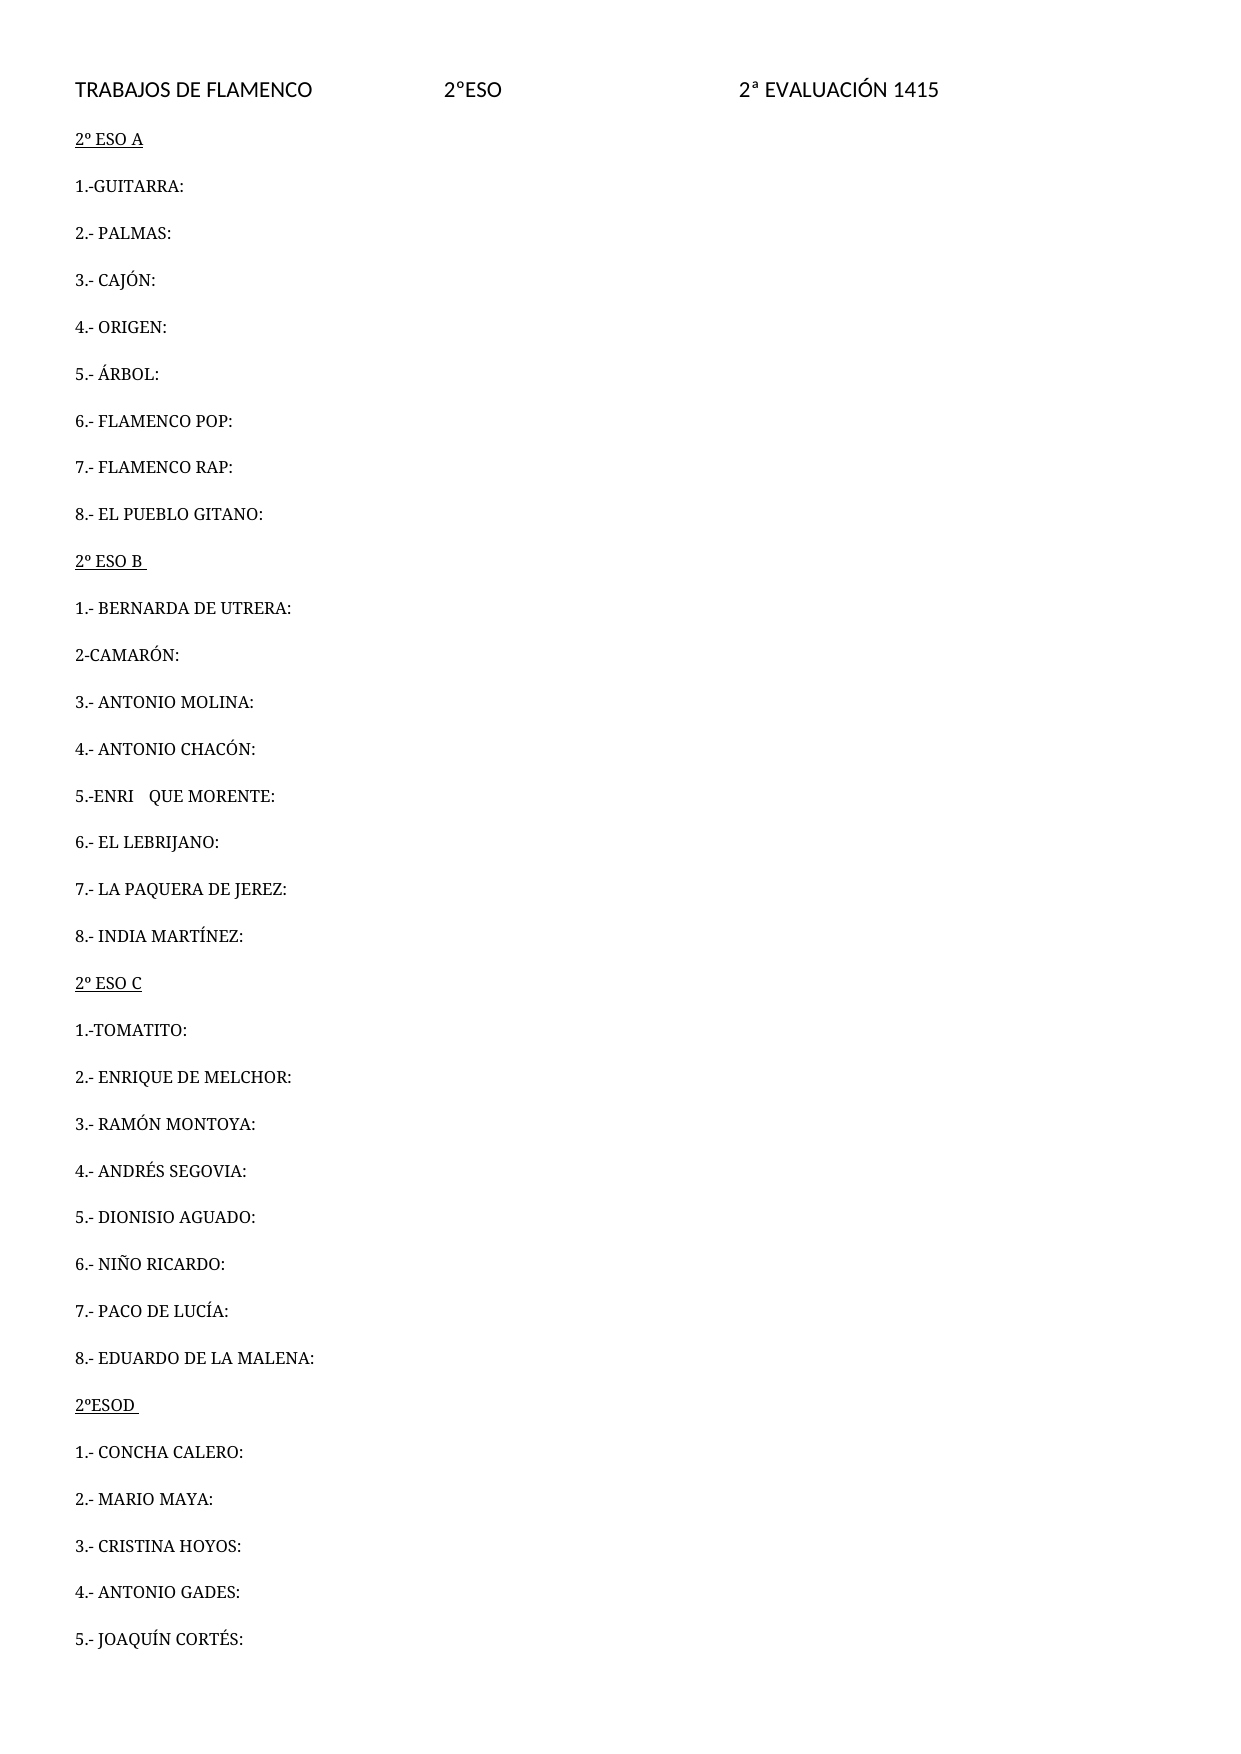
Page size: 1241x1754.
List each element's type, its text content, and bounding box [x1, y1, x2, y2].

text 4.- ANTONIO GADES: [75, 1581, 1165, 1604]
text 4.- ORIGEN: [75, 316, 1165, 338]
text 1.-TOMATITO: [75, 1019, 1165, 1041]
text 1.- BERNARDA DE UTRERA: [75, 597, 1165, 619]
text 5.-ENRI QUE MORENTE: [75, 784, 1165, 807]
text 8.- INDIA MARTÍNEZ: [75, 925, 1165, 948]
text 6.- FLAMENCO POP: [75, 409, 1165, 432]
text 1.- CONCHA CALERO: [75, 1441, 1165, 1463]
text 5.- DIONISIO AGUADO: [75, 1206, 1165, 1229]
text 4.- ANTONIO CHACÓN: [75, 737, 1165, 760]
text 2º ESO B [75, 550, 1165, 573]
text 2ºESOD [75, 1394, 1165, 1416]
text 7.- FLAMENCO RAP: [75, 456, 1165, 479]
text 2-CAMARÓN: [75, 644, 1165, 666]
text 3.- ANTONIO MOLINA: [75, 691, 1165, 713]
text 1.-GUITARRA: [75, 175, 1165, 198]
text 5.- JOAQUÍN CORTÉS: [75, 1628, 1165, 1651]
text 3.- CAJÓN: [75, 269, 1165, 291]
text 4.- ANDRÉS SEGOVIA: [75, 1159, 1165, 1182]
text 3.- CRISTINA HOYOS: [75, 1534, 1165, 1557]
text 2.- PALMAS: [75, 222, 1165, 244]
text 8.- EDUARDO DE LA MALENA: [75, 1347, 1165, 1369]
text 2.- ENRIQUE DE MELCHOR: [75, 1066, 1165, 1088]
text 8.- EL PUEBLO GITANO: [75, 503, 1165, 526]
text 5.- ÁRBOL: [75, 362, 1165, 385]
text 2º ESO A [75, 128, 1165, 151]
text TRABAJOS DE FLAMENCO 2ºESO 2ª EVALUACIÓN 1415 [75, 75, 1165, 103]
text 2º ESO C [75, 972, 1165, 994]
text 2.- MARIO MAYA: [75, 1487, 1165, 1510]
text 6.- NIÑO RICARDO: [75, 1253, 1165, 1276]
text 6.- EL LEBRIJANO: [75, 831, 1165, 854]
text 7.- LA PAQUERA DE JEREZ: [75, 878, 1165, 901]
text 7.- PACO DE LUCÍA: [75, 1300, 1165, 1323]
text 3.- RAMÓN MONTOYA: [75, 1112, 1165, 1135]
